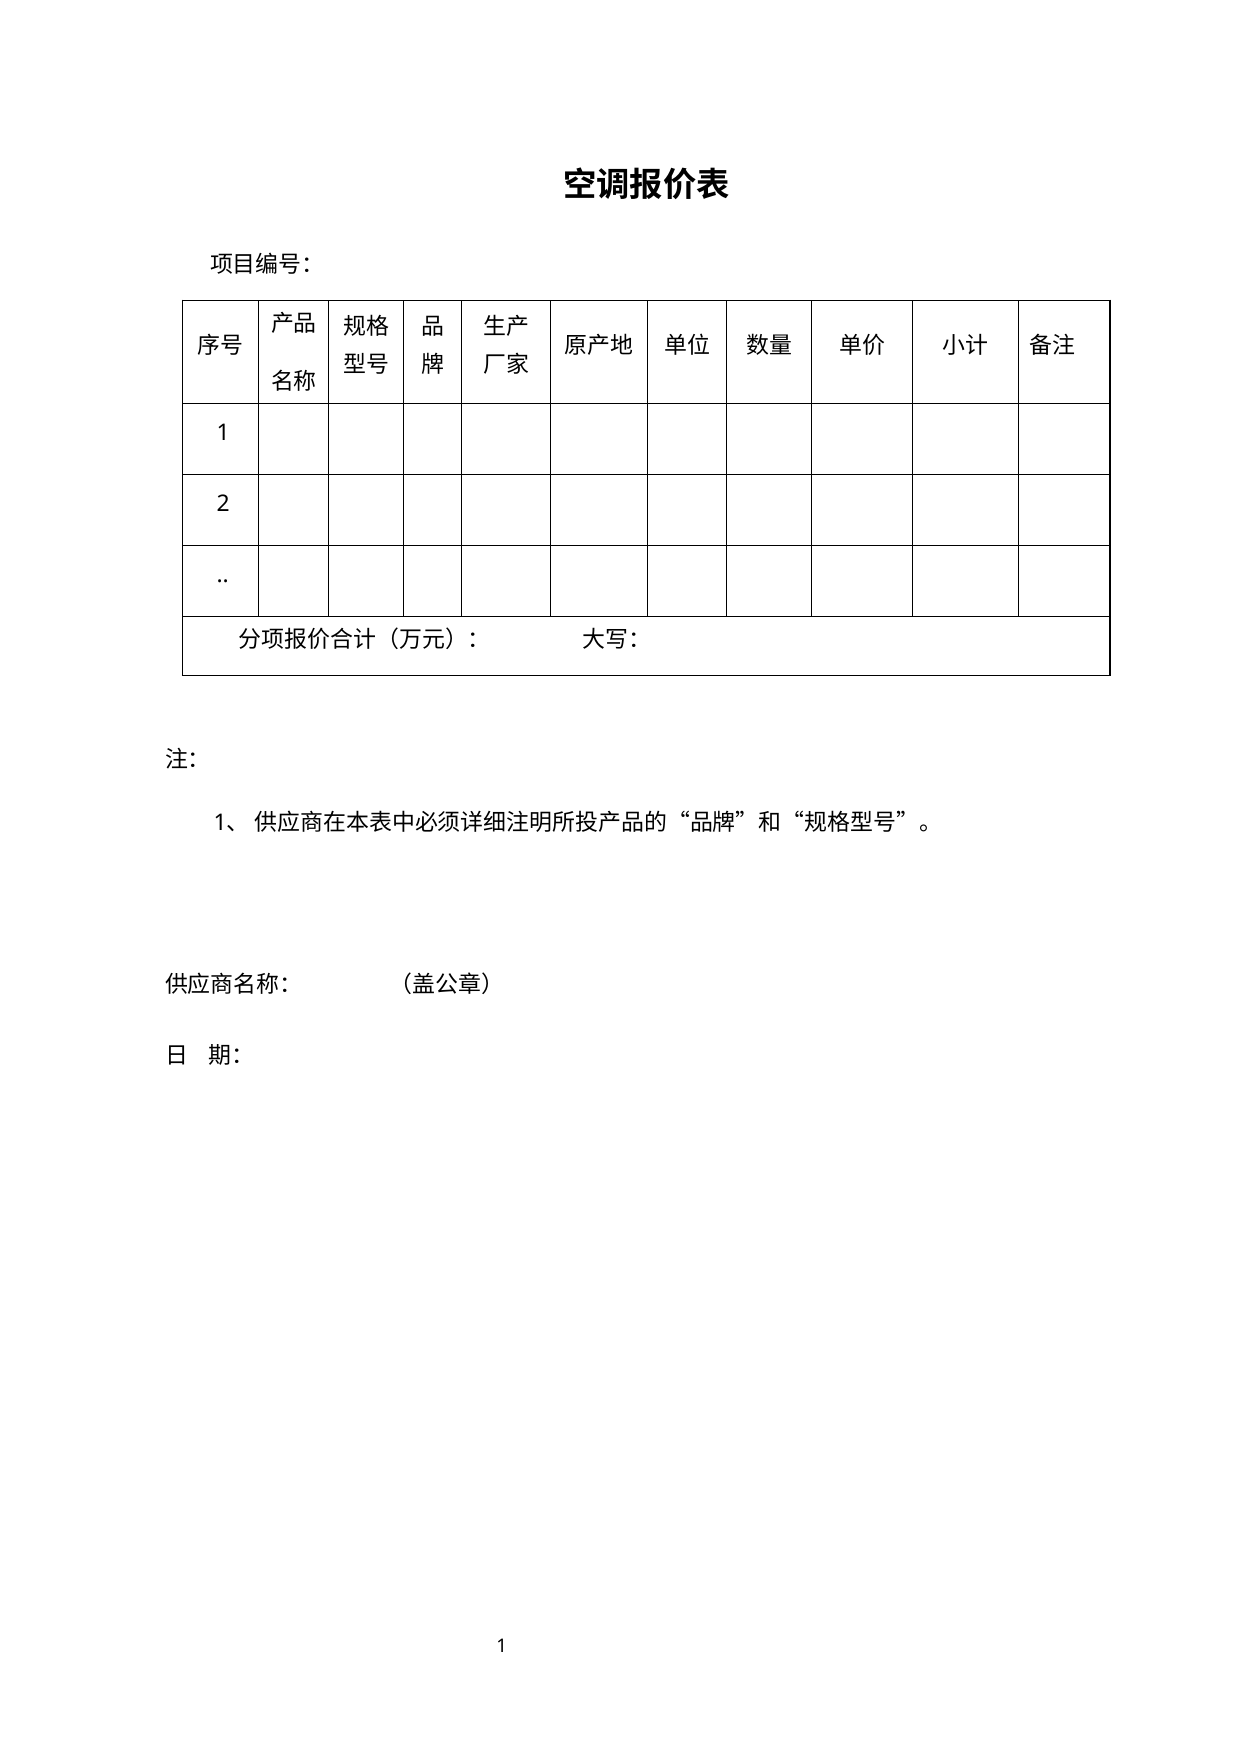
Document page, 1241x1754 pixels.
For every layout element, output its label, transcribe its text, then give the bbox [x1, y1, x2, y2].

text 供应商名称： （盖公章） [165, 966, 1127, 999]
table_cell [462, 546, 550, 616]
table_cell [404, 546, 461, 616]
table_header 品牌 [404, 301, 461, 403]
table_cell [1019, 404, 1109, 474]
table_cell [551, 475, 647, 545]
table_cell 1 [183, 404, 258, 474]
table_cell [648, 404, 726, 474]
table_cell [1019, 475, 1109, 545]
table_cell [404, 404, 461, 474]
table_cell [329, 404, 403, 474]
table_cell [329, 546, 403, 616]
text 项目编号： [165, 241, 1127, 279]
table_header 生产厂家 [462, 301, 550, 403]
table_cell [259, 404, 328, 474]
table_header 单价 [812, 301, 912, 403]
table_cell [913, 475, 1018, 545]
table_cell [1019, 546, 1109, 616]
table_cell [551, 546, 647, 616]
table_cell [913, 546, 1018, 616]
table_cell [329, 475, 403, 545]
table_cell 2 [183, 475, 258, 545]
table_header 规格型号 [329, 301, 403, 403]
table_header 单位 [648, 301, 726, 403]
subtitle 空调报价表 [165, 158, 1127, 206]
table_header 原产地 [551, 301, 647, 403]
table_cell .. [183, 546, 258, 616]
table_cell [812, 475, 912, 545]
table_cell [727, 404, 811, 474]
table_header 产品 名称 [259, 301, 328, 403]
table_cell [812, 546, 912, 616]
text 日 期： [165, 1036, 1127, 1070]
table_cell [259, 475, 328, 545]
table_cell [462, 404, 550, 474]
table_header 序号 [183, 301, 258, 403]
table_cell 分项报价合计（万元）： 大写： [183, 617, 1109, 675]
table_cell [404, 475, 461, 545]
table_cell [913, 404, 1018, 474]
table_cell [648, 475, 726, 545]
table_header 小计 [913, 301, 1018, 403]
table_header 备注 [1019, 301, 1109, 403]
table_cell [648, 546, 726, 616]
text 注： [165, 734, 1127, 776]
text 1、 供应商在本表中必须详细注明所投产品的“品牌”和“规格型号”。 [165, 797, 1127, 839]
table_cell [727, 475, 811, 545]
table_header 数量 [727, 301, 811, 403]
table_cell [551, 404, 647, 474]
table_cell [812, 404, 912, 474]
table_cell [259, 546, 328, 616]
table_cell [462, 475, 550, 545]
table_cell [727, 546, 811, 616]
